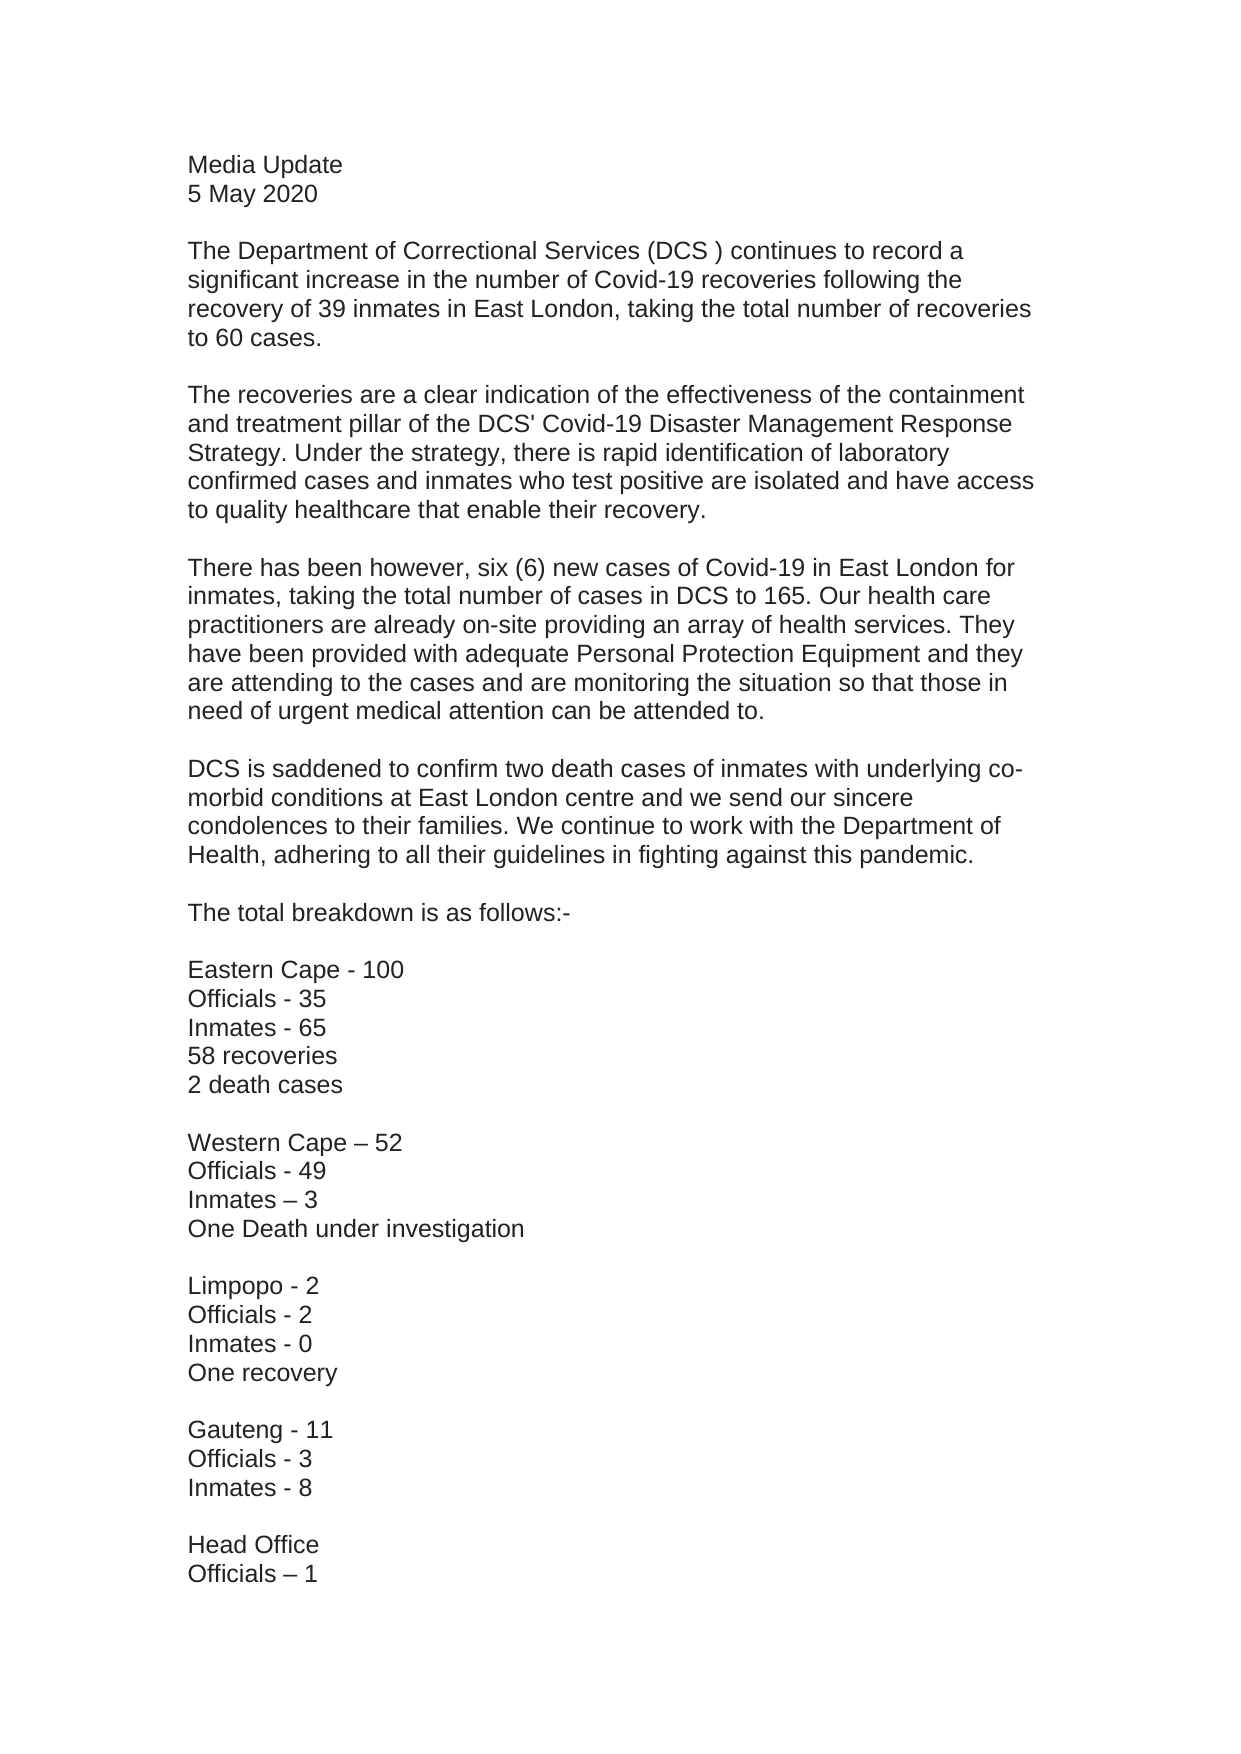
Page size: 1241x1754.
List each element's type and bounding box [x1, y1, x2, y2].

text [187, 150, 1053, 1587]
